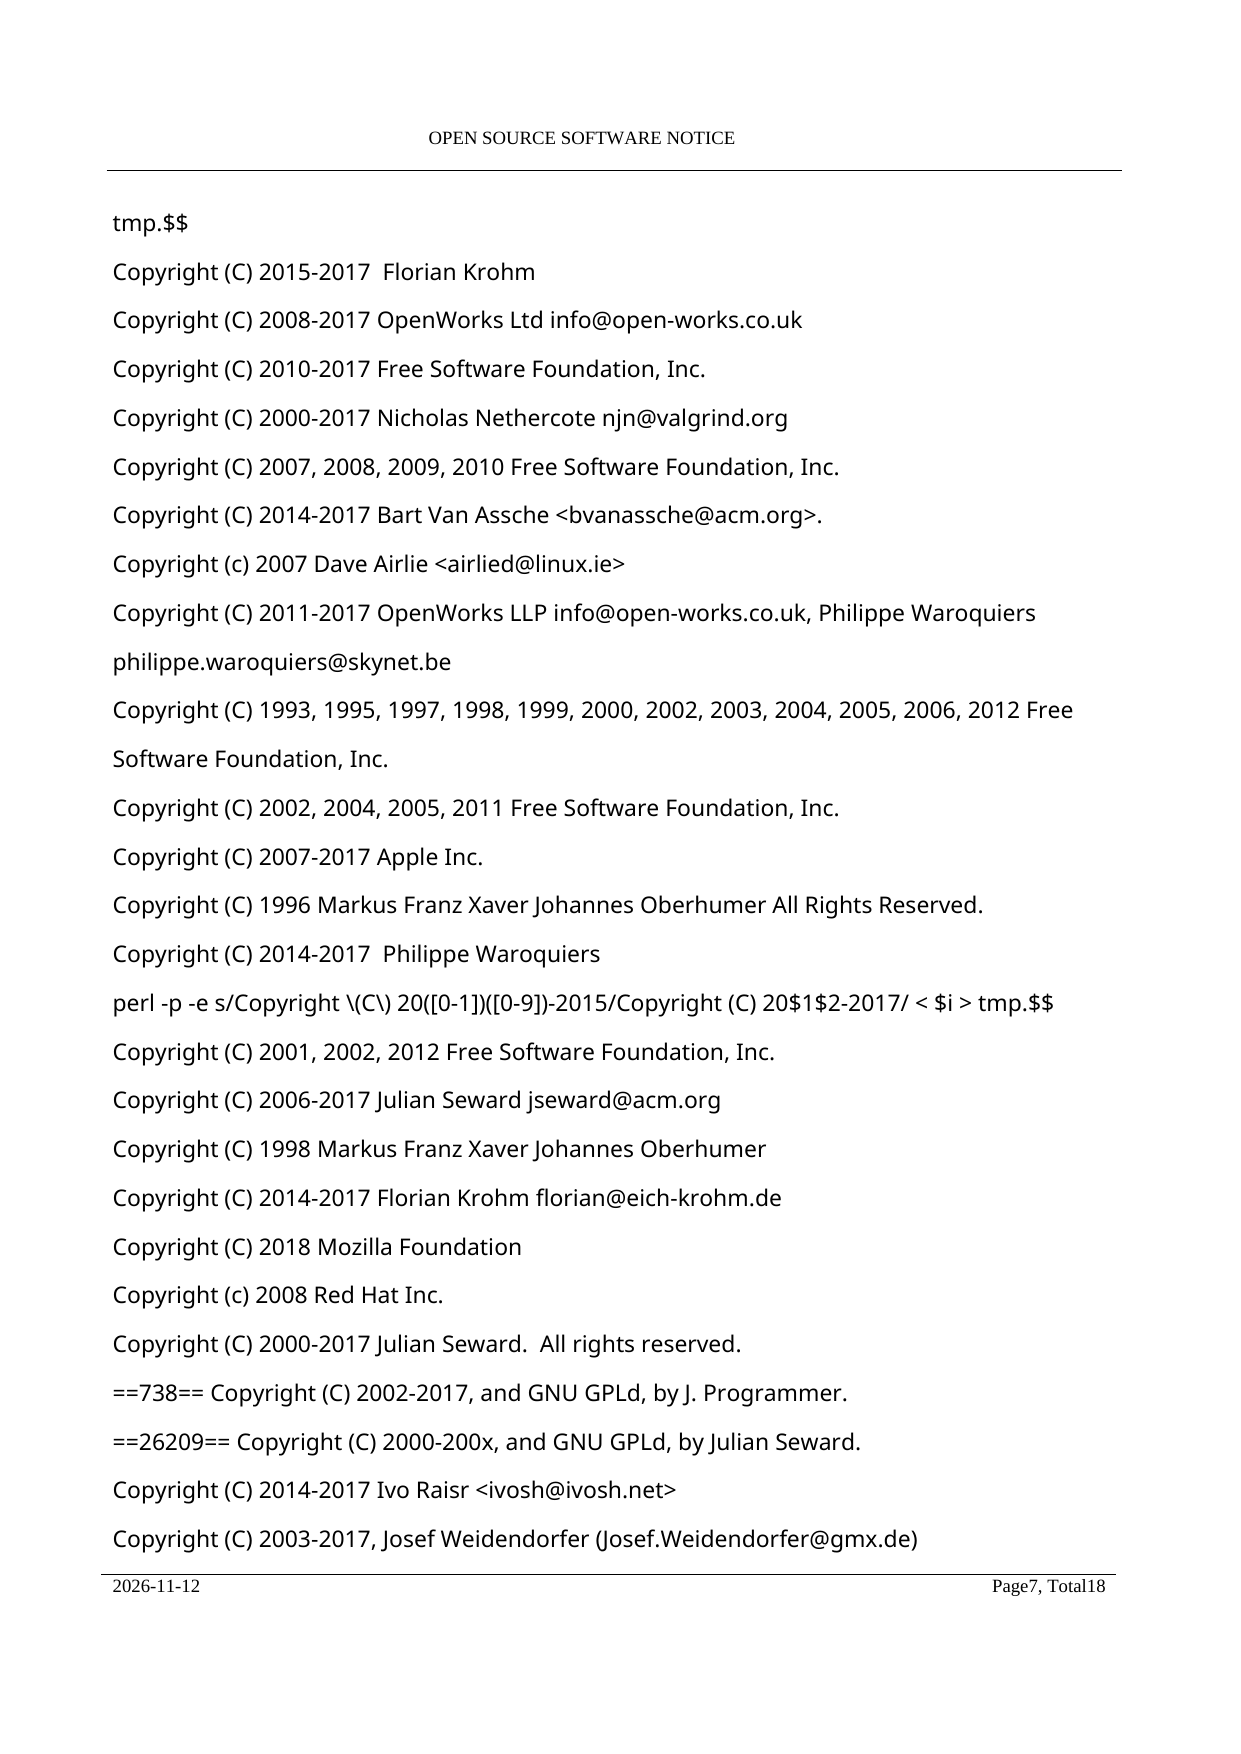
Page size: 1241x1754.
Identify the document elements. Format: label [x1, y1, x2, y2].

text [112, 206, 1128, 1555]
